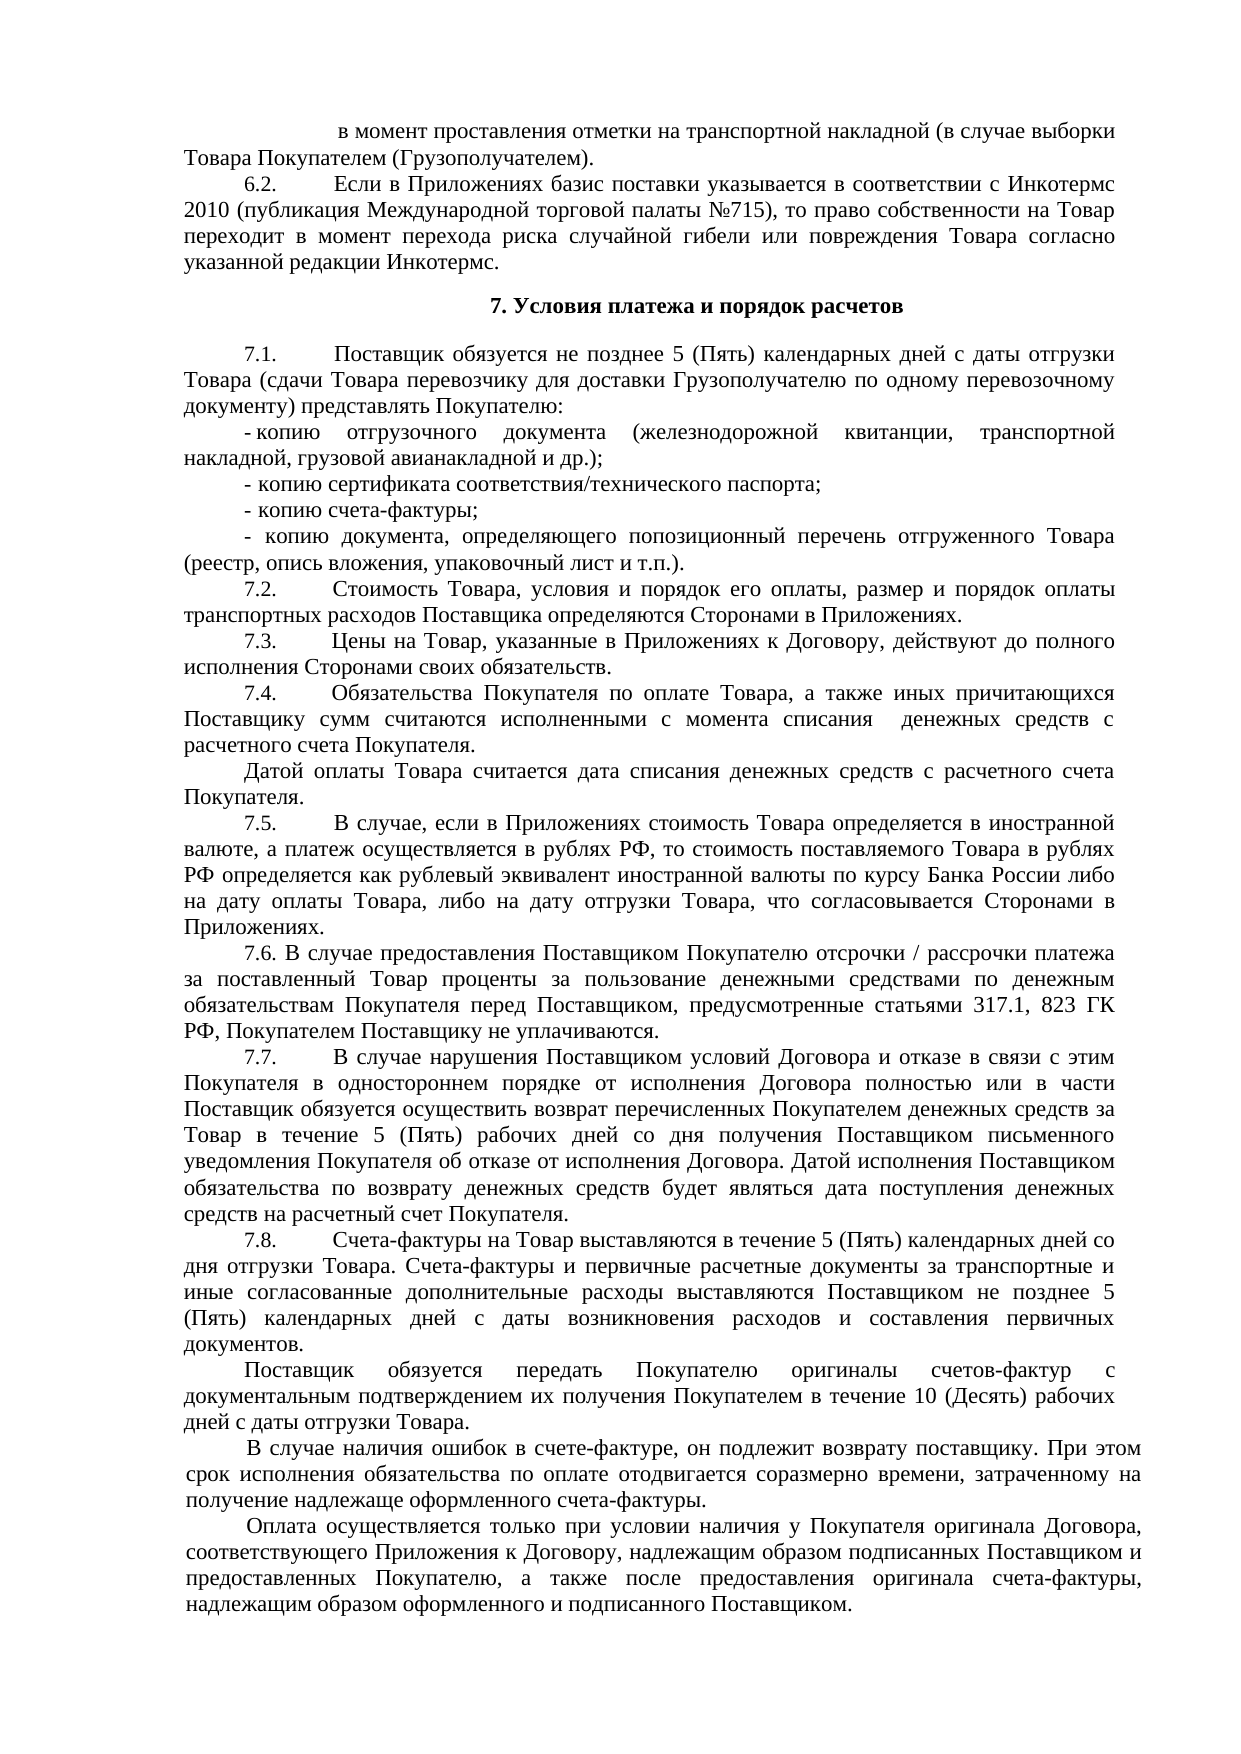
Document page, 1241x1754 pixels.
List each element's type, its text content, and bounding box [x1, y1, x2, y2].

text 7. Условия платежа и порядок расчетов [490, 296, 1152, 318]
list В случае нарушения Поставщиком условий Договора и отказе в связи с этим Покупателя в одностороннем порядке от исполнения Договора полностью или в части Поставщик обязуется осуществить возврат перечисленных Покупателем денежных средств за Товар в течение 5 (Пять) рабочих дней со дня получения Поставщиком письменного уведомления Покупателя об отказе от исполнения Договора. Датой исполнения Поставщиком обязательства по возврату денежных средств будет являться дата поступления денежных средств на расчетный счет Покупателя. [183, 1044, 1116, 1226]
list копию счета-фактуры; [183, 497, 1152, 523]
list копию документа, определяющего попозиционный перечень отгруженного Товара (реестр, опись вложения, упаковочный лист и т.п.). [183, 523, 1116, 575]
list Поставщик обязуется не позднее 5 (Пять) календарных дней с даты отгрузки Товара (сдачи Товара перевозчику для доставки Грузополучателю по одному перевозочному документу) представлять Покупателю: [183, 341, 1116, 419]
text Поставщик обязуется передать Покупателю оригиналы счетов-фактур с документальным подтверждением их получения Покупателем в течение 10 (Десять) рабочих дней с даты отгрузки Товара. [183, 1356, 1116, 1434]
list копию отгрузочного документа (железнодорожной квитанции, транспортной накладной, грузовой авианакладной и др.); [183, 419, 1116, 471]
list Счета-фактуры на Товар выставляются в течение 5 (Пять) календарных дней со дня отгрузки Товара. Счета-фактуры и первичные расчетные документы за транспортные и иные согласованные дополнительные расходы выставляются Поставщиком не позднее 5 (Пять) календарных дней с даты возникновения расходов и составления первичных документов. [183, 1226, 1116, 1356]
list В случае, если в Приложениях стоимость Товара определяется в иностранной валюте, а платеж осуществляется в рублях РФ, то стоимость поставляемого Товара в рублях РФ определяется как рублевый эквивалент иностранной валюты по курсу Банка России либо на дату оплаты Товара, либо на дату отгрузки Товара, что согласовывается Сторонами в Приложениях. [183, 809, 1116, 940]
list В случае предоставления Поставщиком Покупателю отсрочки / рассрочки платежа за поставленный Товар проценты за пользование денежными средствами по денежным обязательствам Покупателя перед Поставщиком, предусмотренные статьями 317.1, 823 ГК РФ, Покупателем Поставщику не уплачиваются. [183, 940, 1116, 1044]
list Обязательства Покупателя по оплате Товара, а также иных причитающихся Поставщику сумм считаются исполненными с момента списания денежных средств с расчетного счета Покупателя. [183, 679, 1116, 757]
text Датой оплаты Товара считается дата списания денежных средств с расчетного счета Покупателя. [183, 757, 1116, 809]
text Оплата осуществляется только при условии наличия у Покупателя оригинала Договора, соответствующего Приложения к Договору, надлежащим образом подписанных Поставщиком и предоставленных Покупателю, а также после предоставления оригинала счета-фактуры, надлежащим образом оформленного и подписанного Поставщиком. [186, 1513, 1143, 1617]
text в момент проставления отметки на транспортной накладной (в случае выборки Товара Покупателем (Грузополучателем). [183, 118, 1116, 170]
list Если в Приложениях базис поставки указывается в соответствии с Инкотермс 2010 (публикация Международной торговой палаты №715), то право собственности на Товар переходит в момент перехода риска случайной гибели или повреждения Товара согласно указанной редакции Инкотермс. [183, 170, 1116, 274]
list копию сертификата соответствия/технического паспорта; [183, 471, 1152, 497]
text В случае наличия ошибок в счете-фактуре, он подлежит возврату поставщику. При этом срок исполнения обязательства по оплате отодвигается соразмерно времени, затраченному на получение надлежаще оформленного счета-фактуры. [186, 1434, 1143, 1513]
list Цены на Товар, указанные в Приложениях к Договору, действуют до полного исполнения Сторонами своих обязательств. [183, 627, 1116, 679]
list Стоимость Товара, условия и порядок его оплаты, размер и порядок оплаты транспортных расходов Поставщика определяются Сторонами в Приложениях. [183, 575, 1116, 627]
